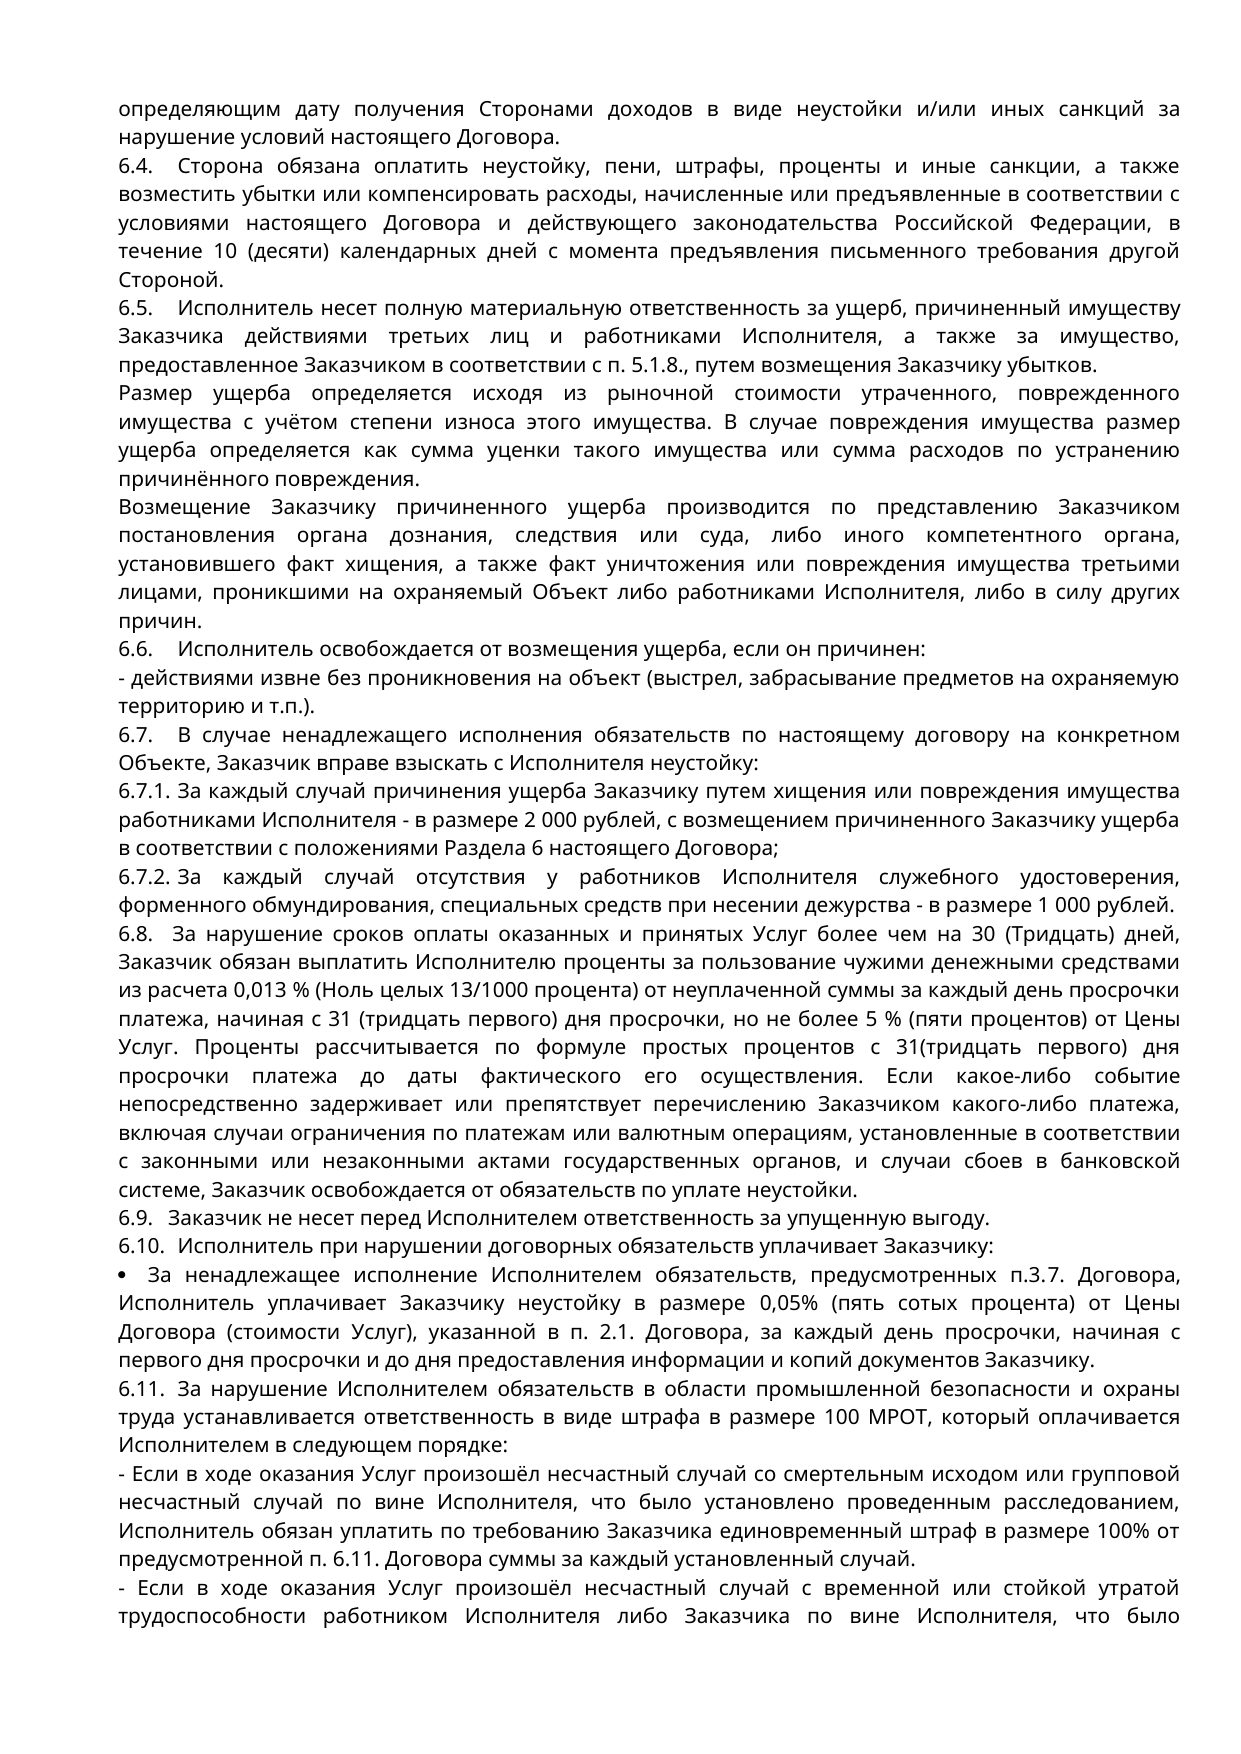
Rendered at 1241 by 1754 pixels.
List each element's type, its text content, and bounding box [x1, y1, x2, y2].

list За каждый случай отсутствия у работников Исполнителя служебного удостоверения, форменного обмундирования, специальных средств при несении дежурства - в размере 1 000 рублей. [118, 862, 1181, 919]
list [118, 94, 1181, 151]
text - Если в ходе оказания Услуг произошёл несчастный случай со смертельным исходом или групповой несчастный случай по вине Исполнителя, что было установлено проведенным расследованием, Исполнитель обязан уплатить по требованию Заказчика единовременный штраф в размере 100% от предусмотренной п. 6.11. Договора суммы за каждый установленный случай. [118, 1459, 1181, 1573]
list За нарушение сроков оплаты оказанных и принятых Услуг более чем на 30 (Тридцать) дней, Заказчик обязан выплатить Исполнителю проценты за пользование чужими денежными средствами из расчета 0,013 % (Ноль целых 13/1000 процента) от неуплаченной суммы за каждый день просрочки платежа, начиная с 31 (тридцать первого) дня просрочки, но не более 5 % (пяти процентов) от Цены Услуг. Проценты рассчитывается по формуле простых процентов с 31(тридцать первого) дня просрочки платежа до даты фактического его осуществления. Если какое-либо событие непосредственно задерживает или препятствует перечислению Заказчиком какого-либо платежа, включая случаи ограничения по платежам или валютным операциям, установленные в соответствии с законными или незаконными актами государственных органов, и случаи сбоев в банковской системе, Заказчик освобождается от обязательств по уплате неустойки. [118, 919, 1181, 1203]
list Размер ущерба определяется исходя из рыночной стоимости утраченного, поврежденного имущества с учётом степени износа этого имущества. В случае повреждения имущества размер ущерба определяется как сумма уценки такого имущества или сумма расходов по устранению причинённого повреждения. [118, 378, 1181, 492]
list За каждый случай причинения ущерба Заказчику путем хищения или повреждения имущества работниками Исполнителя - в размере 2 000 рублей, с возмещением причиненного Заказчику ущерба в соответствии с положениями Раздела 6 настоящего Договора; [118, 777, 1181, 862]
list Исполнитель несет полную материальную ответственность за ущерб, причиненный имуществу Заказчика действиями третьих лиц и работниками Исполнителя, а также за имущество, предоставленное Заказчиком в соответствии с п. 5.1.8., путем возмещения Заказчику убытков. [118, 293, 1181, 378]
list - действиями извне без проникновения на объект (выстрел, забрасывание предметов на охраняемую территорию и т.п.). [118, 663, 1181, 720]
list Сторона обязана оплатить неустойку, пени, штрафы, проценты и иные санкции, а также возместить убытки или компенсировать расходы, начисленные или предъявленные в соответствии с условиями настоящего Договора и действующего законодательства Российской Федерации, в течение 10 (десяти) календарных дней с момента предъявления письменного требования другой Стороной. [118, 151, 1181, 293]
list В случае ненадлежащего исполнения обязательств по настоящему договору на конкретном Объекте, Заказчик вправе взыскать с Исполнителя неустойку: [118, 720, 1181, 777]
list За ненадлежащее исполнение Исполнителем обязательств, предусмотренных п.3.7. Договора, Исполнитель уплачивает Заказчику неустойку в размере 0,05% (пять сотых процента) от Цены Договора (стоимости Услуг), указанной в п. 2.1. Договора, за каждый день просрочки, начиная с первого дня просрочки и до дня предоставления информации и копий документов Заказчику. [118, 1260, 1181, 1374]
list За нарушение Исполнителем обязательств в области промышленной безопасности и охраны труда устанавливается ответственность в виде штрафа в размере 100 МРОТ, который оплачивается Исполнителем в следующем порядке: [118, 1374, 1181, 1459]
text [118, 1573, 1181, 1630]
list Исполнитель при нарушении договорных обязательств уплачивает Заказчику: [118, 1232, 1181, 1260]
list Заказчик не несет перед Исполнителем ответственность за упущенную выгоду. [118, 1203, 1181, 1232]
list Исполнитель освобождается от возмещения ущерба, если он причинен: [118, 634, 1181, 663]
list Возмещение Заказчику причиненного ущерба производится по представлению Заказчиком постановления органа дознания, следствия или суда, либо иного компетентного органа, установившего факт хищения, а также факт уничтожения или повреждения имущества третьими лицами, проникшими на охраняемый Объект либо работниками Исполнителя, либо в силу других причин. [118, 492, 1181, 634]
